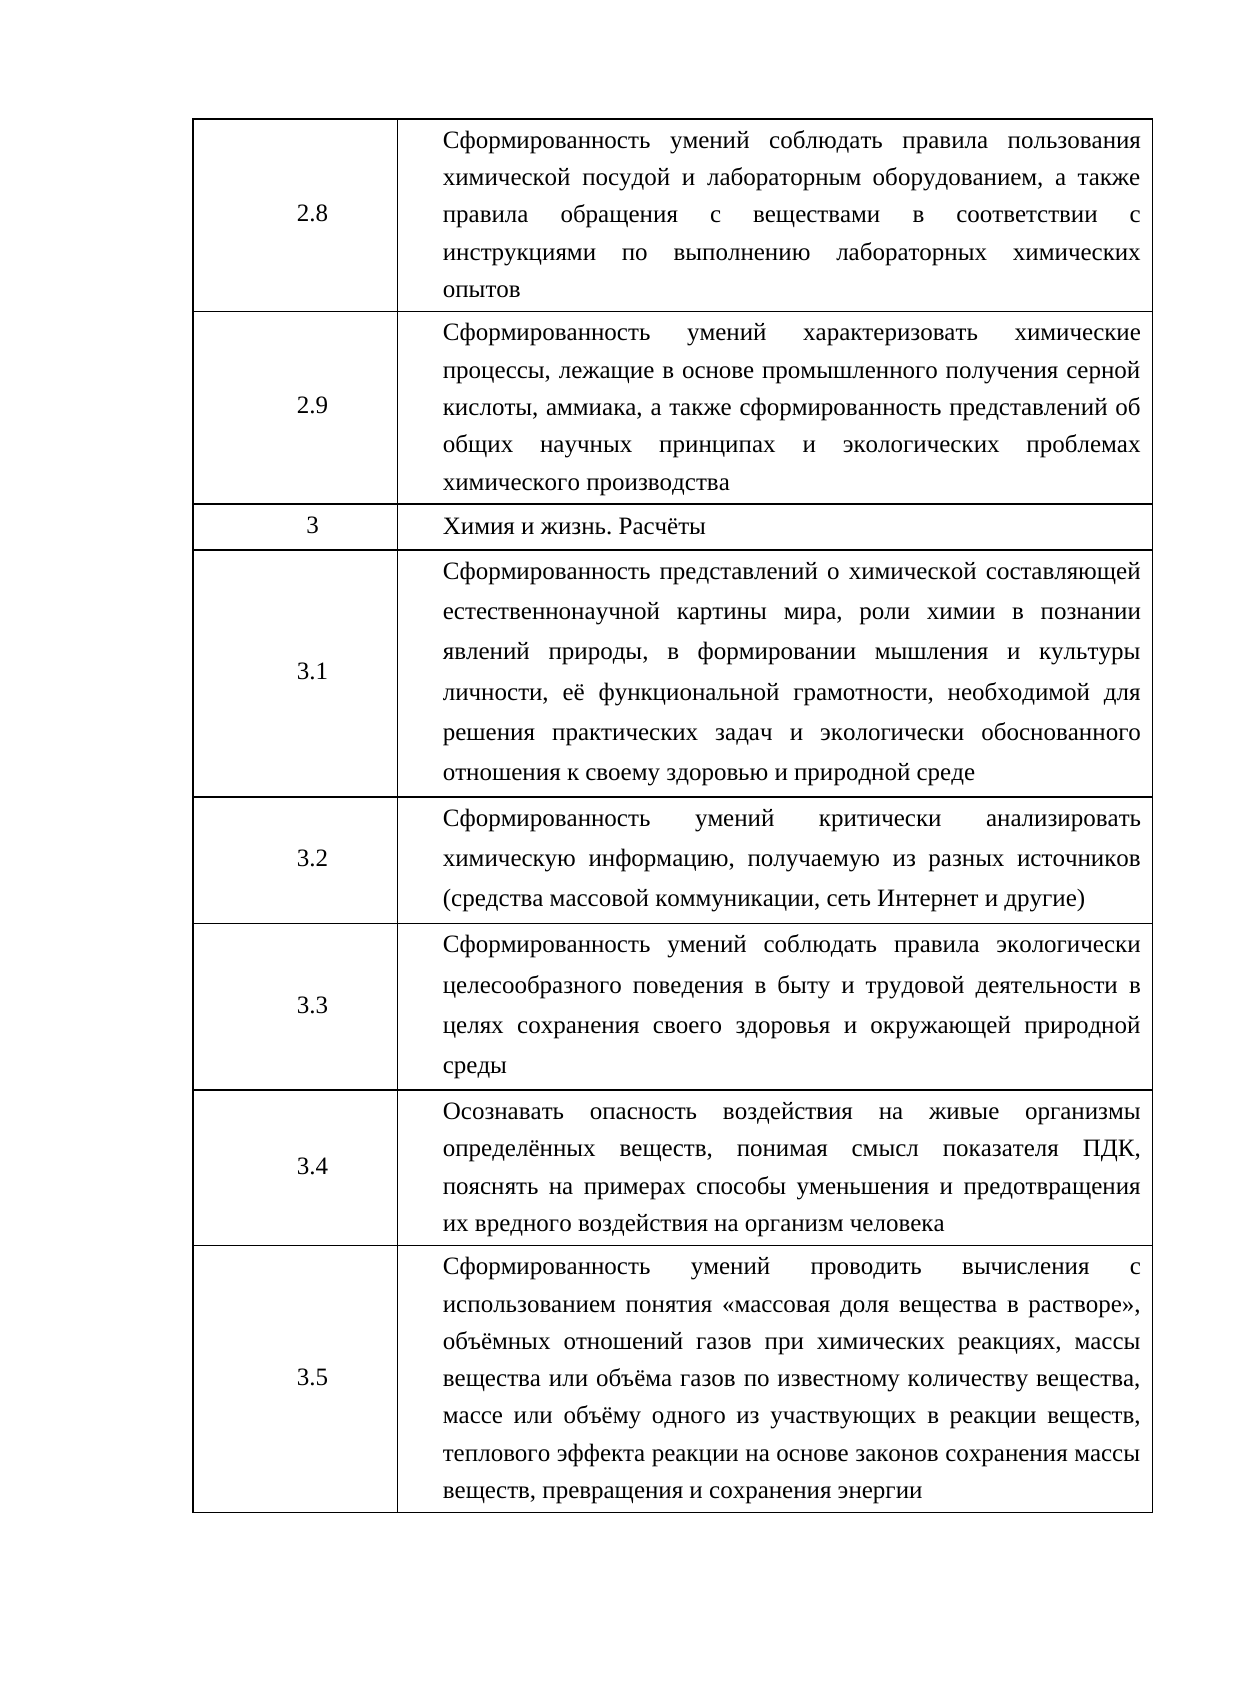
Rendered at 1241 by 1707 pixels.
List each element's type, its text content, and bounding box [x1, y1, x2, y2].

table_cell 3.2 [194, 798, 397, 923]
table_cell Сформированность умений характеризовать химические процессы, лежащие в основе промышленного получения серной кислоты, аммиака, а также сформированность представлений об общих научных принципах и экологических проблемах химического производства [398, 312, 1152, 503]
table_cell 2.9 [194, 312, 397, 503]
table_cell 2.8 [194, 120, 397, 311]
table_cell 3.4 [194, 1091, 397, 1244]
table_cell 3.1 [194, 551, 397, 796]
table_cell Сформированность умений соблюдать правила экологически целесообразного поведения в быту и трудовой деятельности в целях сохранения своего здоровья и окружающей природной среды [398, 924, 1152, 1089]
table_cell Осознавать опасность воздействия на живые организмы определённых веществ, понимая смысл показателя ПДК, пояснять на примерах способы уменьшения и предотвращения их вредного воздействия на организм человека [398, 1091, 1152, 1244]
table_cell Сформированность умений соблюдать правила пользования химической посудой и лабораторным оборудованием, а также правила обращения с веществами в соответствии с инструкциями по выполнению лабораторных химических опытов [398, 120, 1152, 311]
table_cell 3.5 [194, 1246, 397, 1512]
table_cell 3 [194, 505, 397, 549]
table_cell Сформированность умений критически анализировать химическую информацию, получаемую из разных источников (средства массовой коммуникации, сеть Интернет и другие) [398, 798, 1152, 923]
table_cell Сформированность представлений о химической составляющей естественнонаучной картины мира, роли химии в познании явлений природы, в формировании мышления и культуры личности, её функциональной грамотности, необходимой для решения практических задач и экологически обоснованного отношения к своему здоровью и природной среде [398, 551, 1152, 796]
table_cell Сформированность умений проводить вычисления с использованием понятия «массовая доля вещества в растворе», объёмных отношений газов при химических реакциях, массы вещества или объёма газов по известному количеству вещества, массе или объёму одного из участвующих в реакции веществ, теплового эффекта реакции на основе законов сохранения массы веществ, превращения и сохранения энергии [398, 1246, 1152, 1512]
table_cell 3.3 [194, 924, 397, 1089]
table_cell Химия и жизнь. Расчёты [398, 505, 1152, 549]
